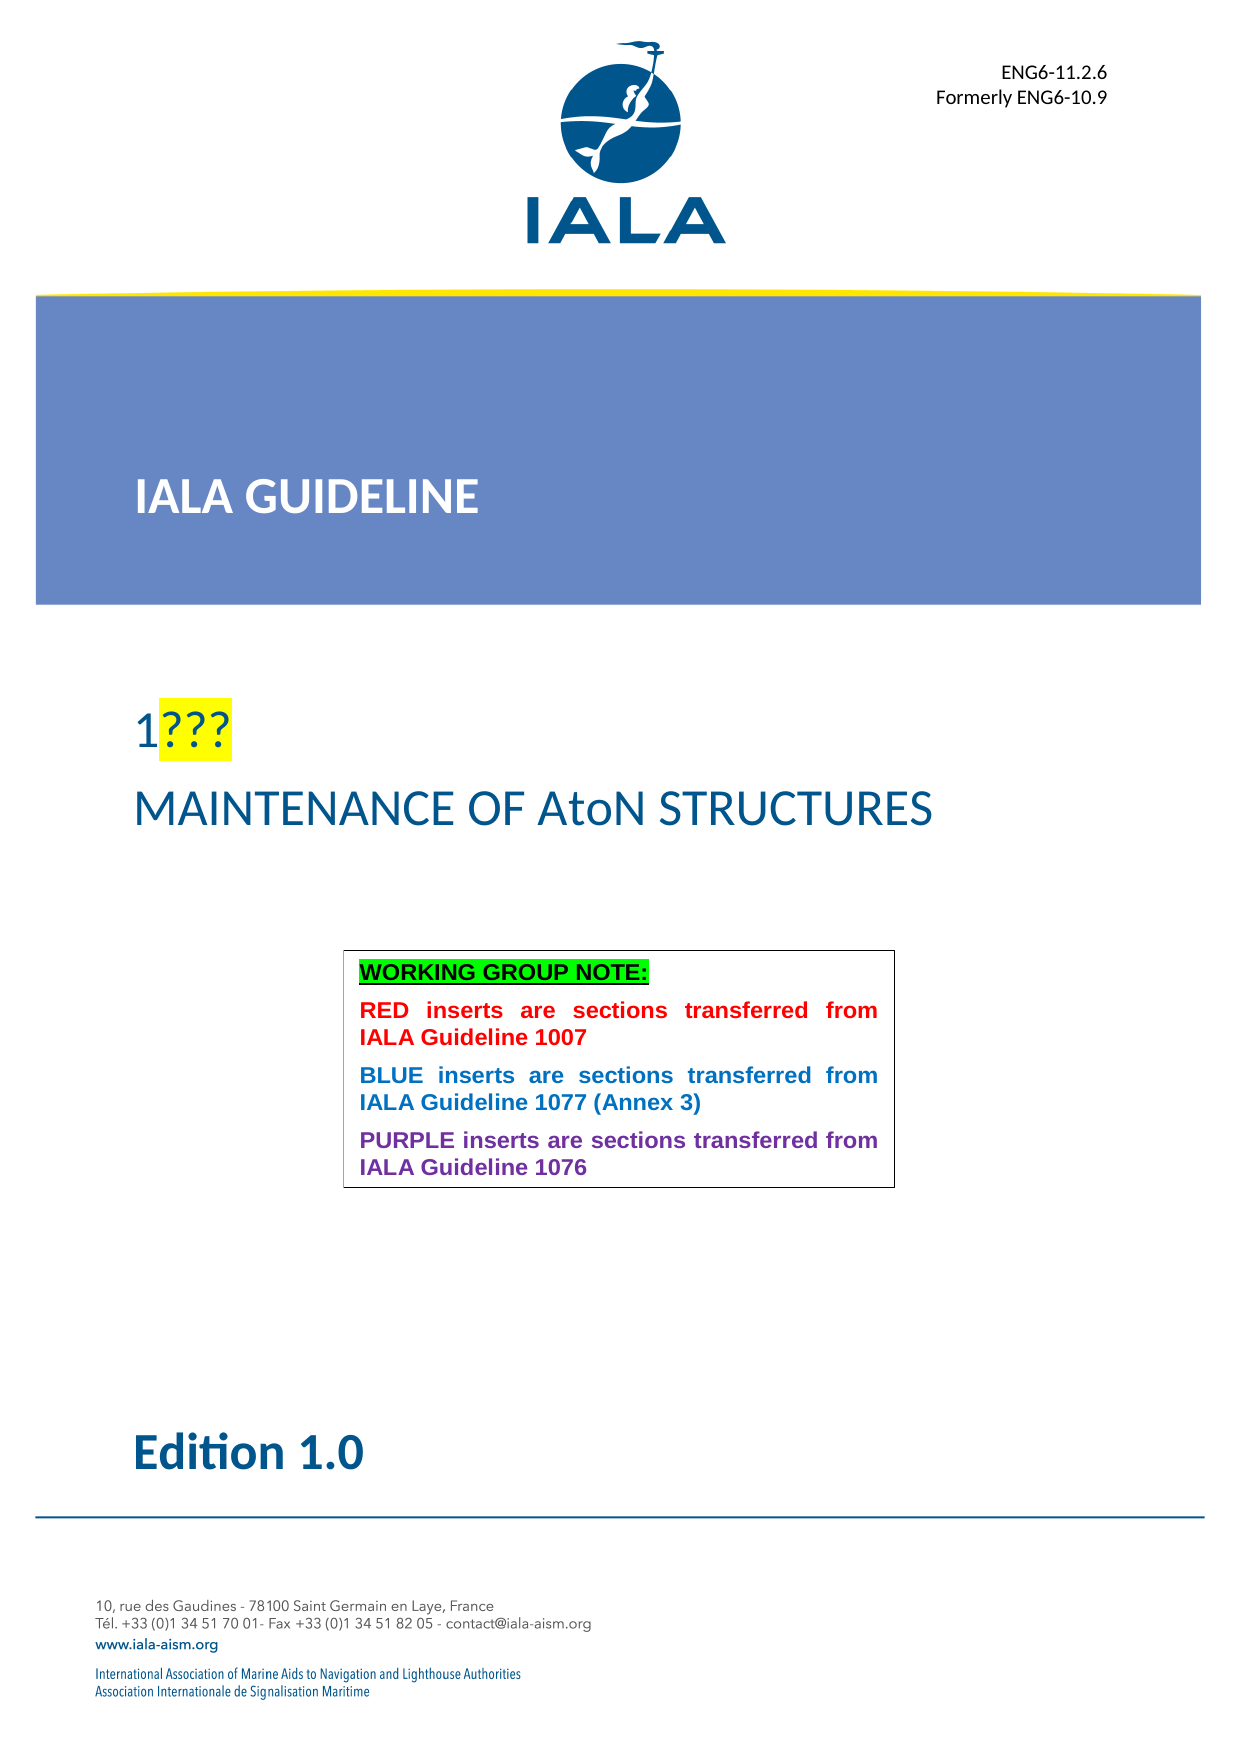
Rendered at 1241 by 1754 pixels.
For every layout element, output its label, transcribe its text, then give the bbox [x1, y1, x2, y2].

picture [0, 29, 1240, 616]
text Edition 1.0 [133, 1419, 1107, 1482]
table_header IALA Guideline [40, 345, 1014, 652]
picture [89, 1595, 622, 1714]
text 1??? [133, 697, 1107, 761]
text Maintenance of AtoN Structures [133, 784, 1107, 836]
